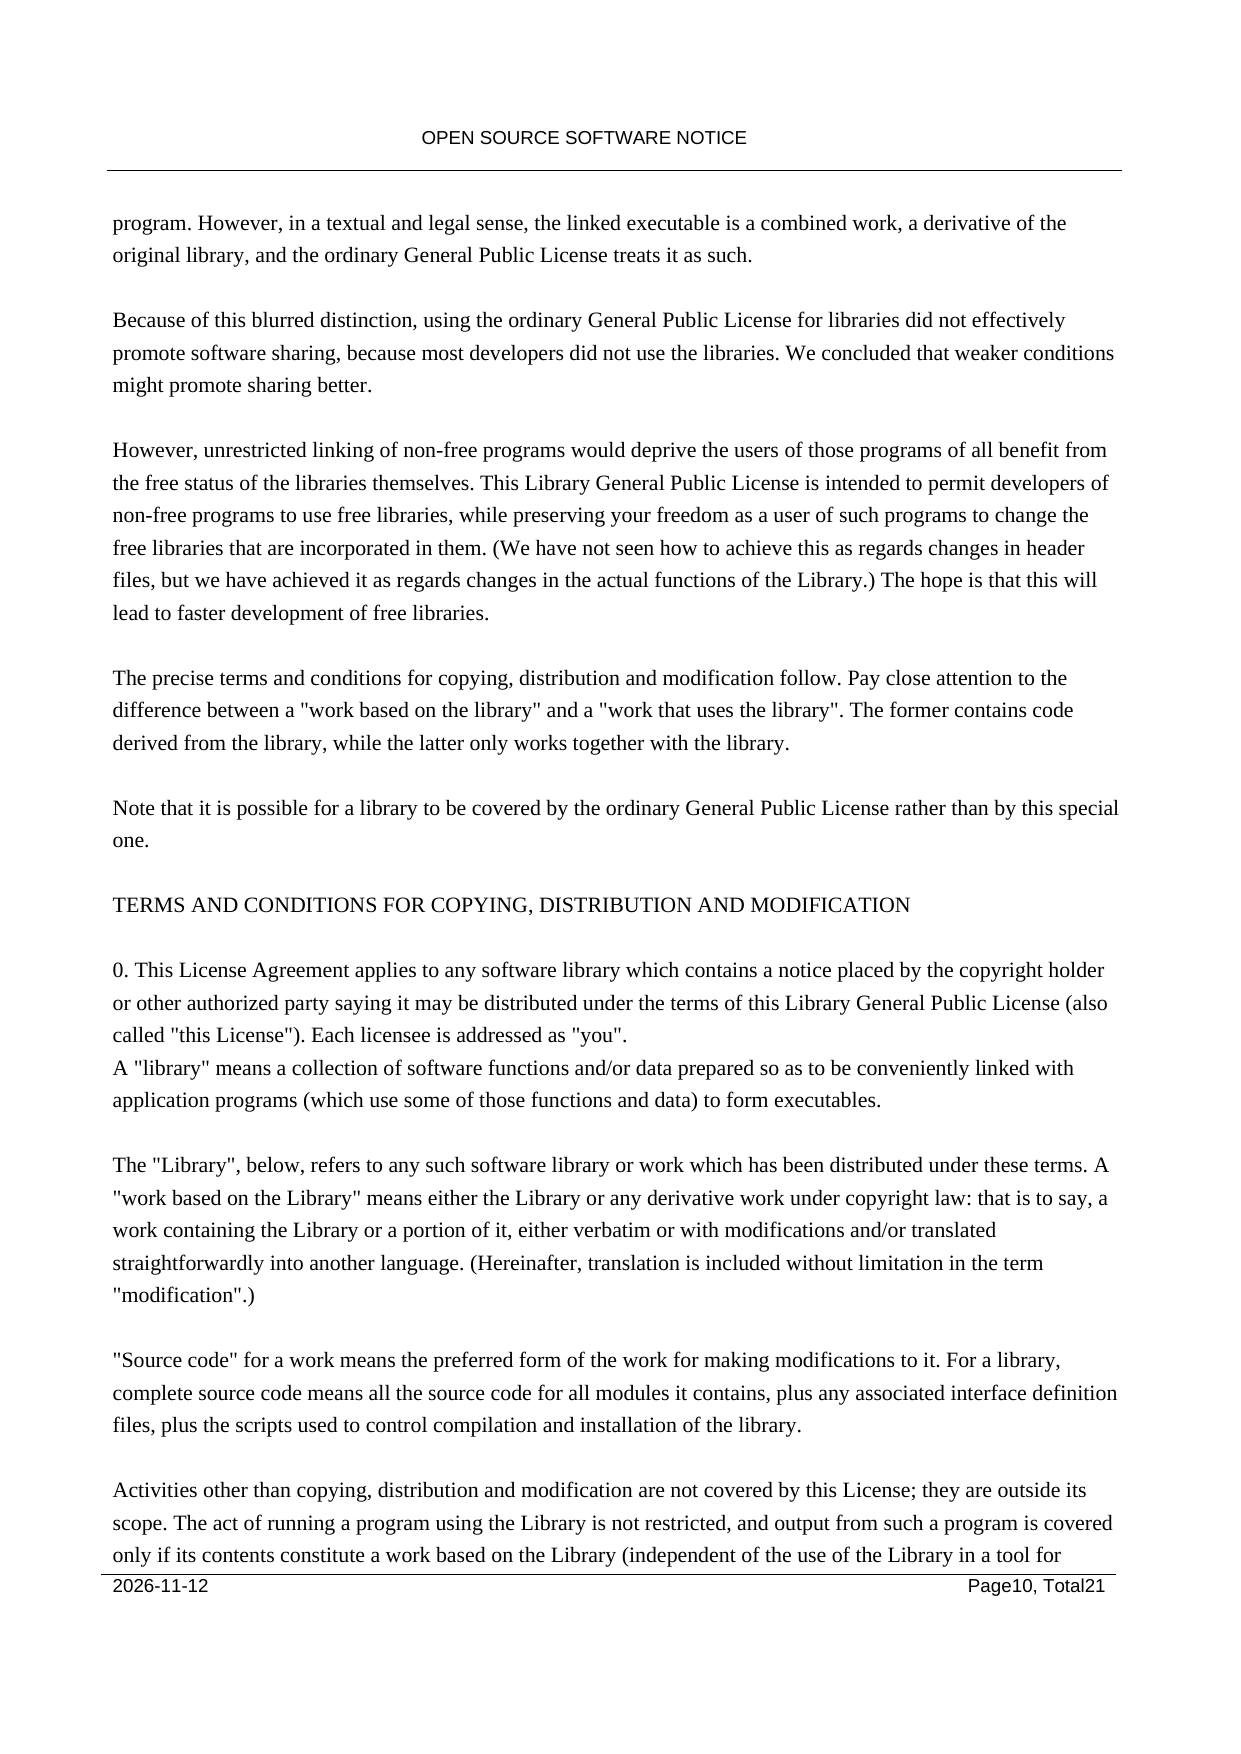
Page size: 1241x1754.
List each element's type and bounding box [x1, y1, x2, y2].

text [112, 206, 1128, 1571]
